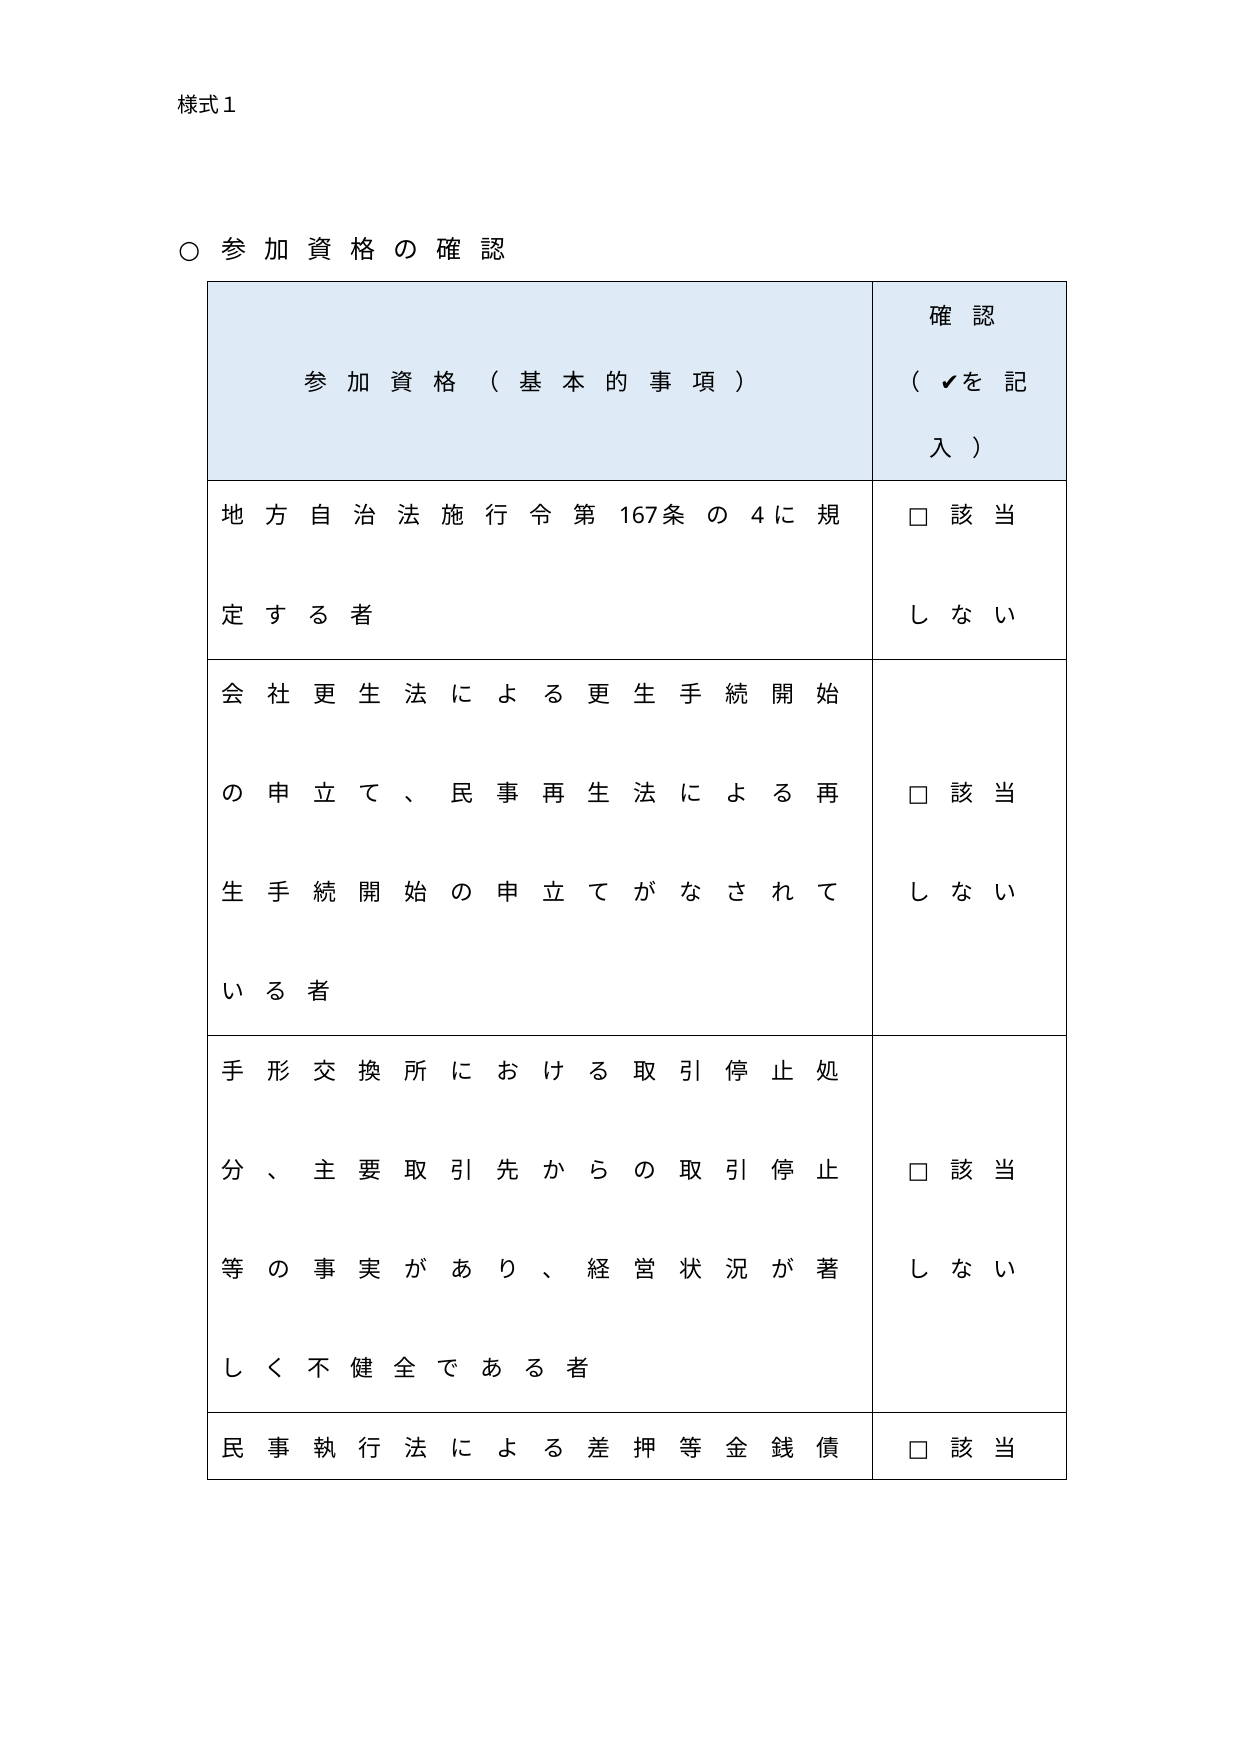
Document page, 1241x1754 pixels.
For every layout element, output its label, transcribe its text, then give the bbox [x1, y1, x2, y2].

text ○参加資格の確認 [178, 215, 1062, 281]
table_cell □該当しない [873, 1413, 1066, 1479]
table_header 参加資格（基本的事項） [208, 282, 872, 480]
table_cell 会社更生法による更生手続開始の申立て、民事再生法による再生手続開始の申立てがなされている者 [208, 660, 872, 1035]
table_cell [208, 1413, 872, 1479]
table_cell □該当しない [873, 1036, 1066, 1412]
table_cell 地方自治法施行令第167条の4に規定する者 [208, 481, 872, 659]
table_header 確認 （✔を記入） [873, 282, 1066, 480]
table_cell 手形交換所における取引停止処分、主要取引先からの取引停止等の事実があり、経営状況が著しく不健全である者 [208, 1036, 872, 1412]
table_cell □該当しない [873, 660, 1066, 1035]
table_cell □該当しない [873, 481, 1066, 659]
